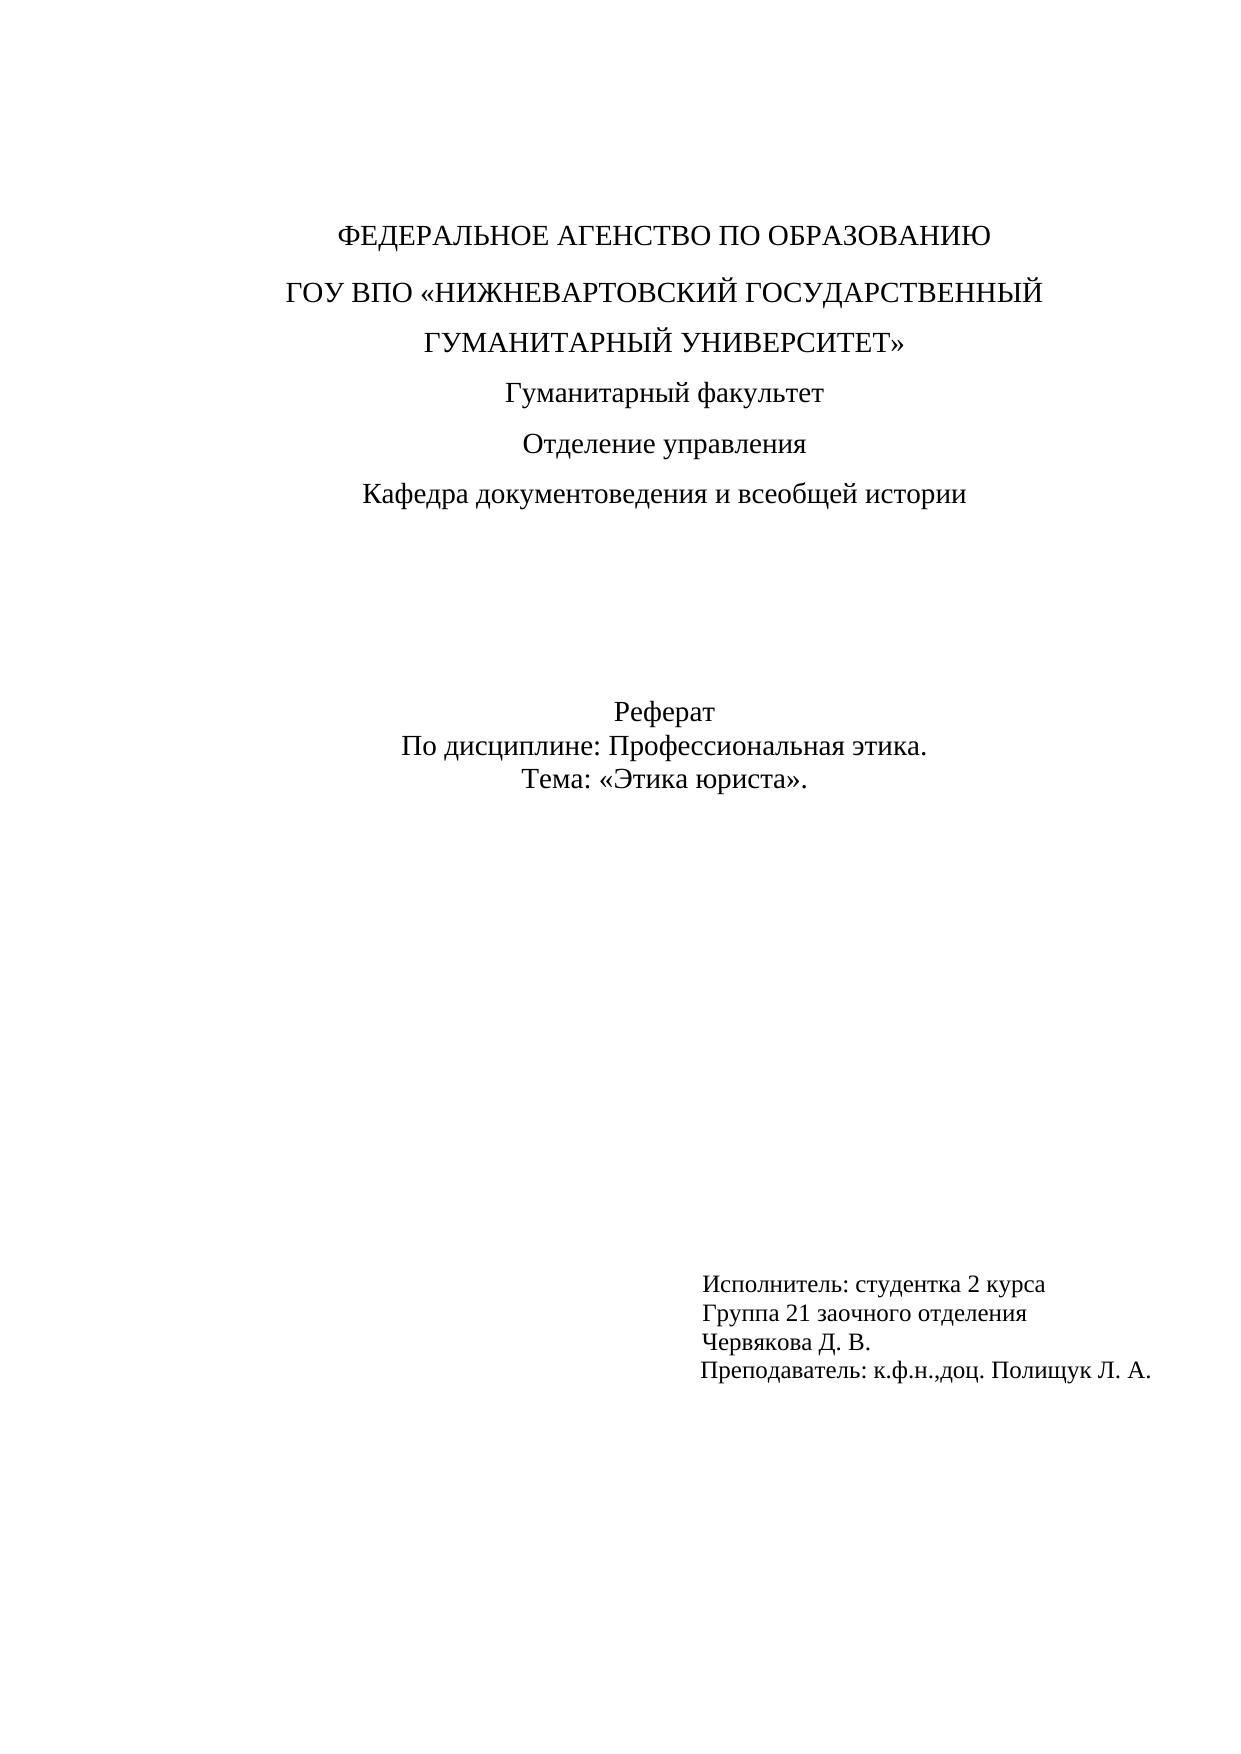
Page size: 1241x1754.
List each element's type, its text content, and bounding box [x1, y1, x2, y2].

text Преподаватель: к.ф.н.,доц. Полищук Л. А. [177, 1356, 1152, 1384]
text По дисциплине: Профессиональная этика. [177, 728, 1152, 761]
text Тема: «Этика юриста». [177, 761, 1152, 795]
text ГОУ ВПО «НИЖНЕВАРТОВСКИЙ ГОСУДАРСТВЕННЫЙ [177, 275, 1152, 308]
text Группа 21 заочного отделения [177, 1298, 1152, 1327]
text ГУМАНИТАРНЫЙ УНИВЕРСИТЕТ» [177, 325, 1152, 359]
text Гуманитарный факультет [177, 376, 1152, 409]
subtitle ФЕДЕРАЛЬНОЕ АГЕНСТВО ПО ОБРАЗОВАНИЮ [177, 218, 1152, 252]
text Кафедра документоведения и всеобщей истории [177, 476, 1152, 510]
text Исполнитель: студентка 2 курса [177, 1269, 1152, 1298]
text Отделение управления [177, 426, 1152, 459]
text Червякова Д. В. [177, 1327, 1152, 1356]
text Реферат [177, 694, 1152, 728]
